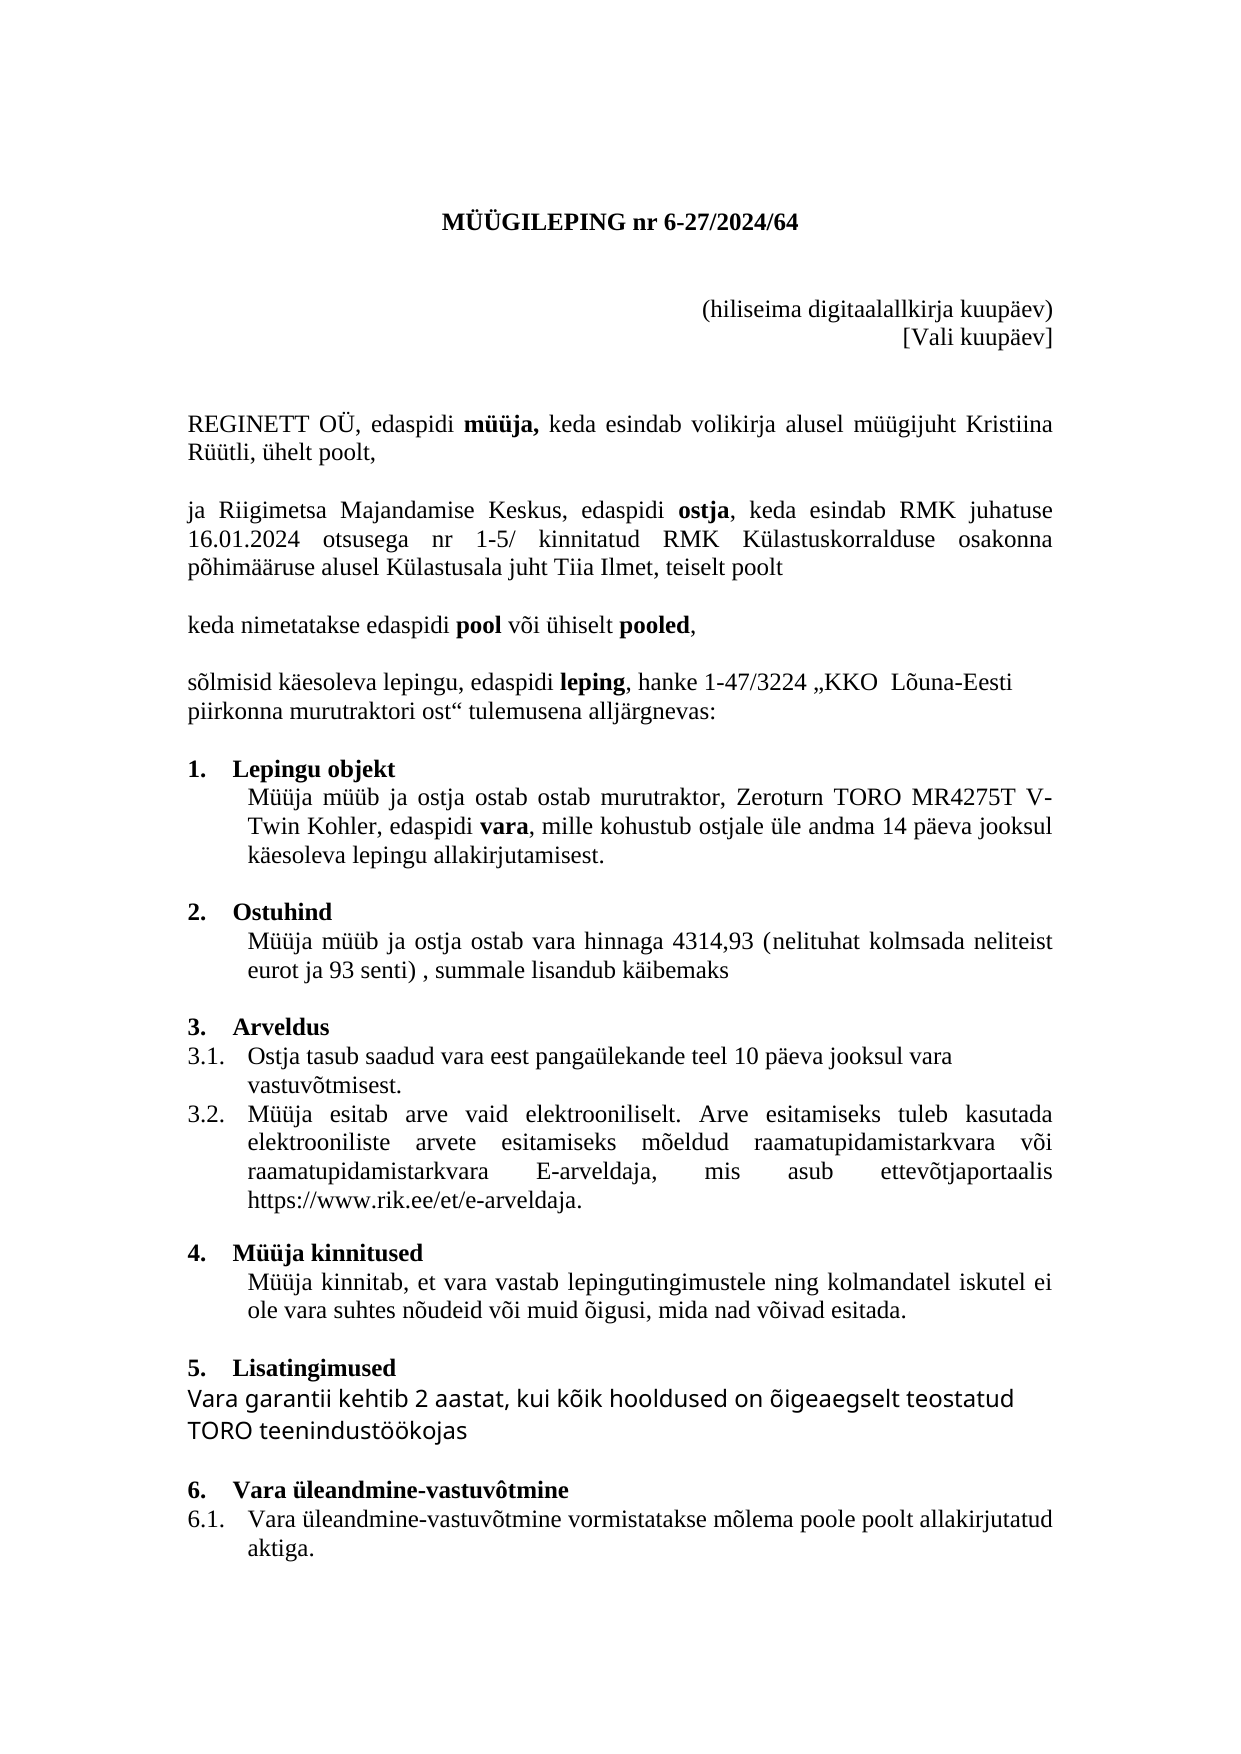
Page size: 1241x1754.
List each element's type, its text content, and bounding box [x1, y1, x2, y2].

text Müüja esitab arve vaid elektrooniliselt. Arve esitamiseks tuleb kasutada elektrooniliste arvete esitamiseks mõeldud raamatupidamistarkvara või raamatupidamistarkvara E-arveldaja, mis asub ettevõtjaportaalis https://www.rik.ee/et/e-arveldaja. [187, 1099, 1053, 1214]
text REGINETT OÜ, edaspidi müüja, keda esindab alusel müügijuht Kristiina Rüütli, ühelt poolt, [187, 409, 1053, 466]
list Müüja kinnitab, et vara vastab lepingutingimustele ning kolmandatel iskutel ei ole vara suhtes nõudeid või muid õigusi, mida nad võivad esitada. [247, 1267, 1053, 1324]
text sõlmisid käesoleva lepingu, edaspidi leping, 1-47/3224 „KKO Lõuna-Eesti piirkonna murutraktori ost“ tulemusena alljärgnevas: [187, 667, 1053, 725]
text Arveldus [187, 1012, 1053, 1041]
text (hiliseima digitaalallkirja kuupäev) [187, 294, 1053, 322]
text Lepingu objekt [187, 754, 1053, 782]
text Vara üleandmine-vastuvôtmine [187, 1476, 1053, 1504]
list Müüja müüb ja ostja ostab vara hinnaga 4314,93 (nelituhat kolmsada neliteist eurot ja 93 senti) , summale lisandub käibemaks [247, 926, 1053, 984]
text MÜÜGILEPING nr 6-27/2024/64 [187, 207, 1053, 236]
text Vara garantii kehtib 2 aastat, kui kõik hooldused on õigeaegselt teostatud [187, 1382, 1053, 1414]
text TORO teenindustöökojas [187, 1414, 1053, 1447]
list Müüja müüb ja ostja ostab ostab murutraktor, Zeroturn TORO MR4275T V-Twin Kohler, edaspidi vara, mille kohustub ostjale üle andma 14 päeva jooksul käesoleva lepingu allakirjutamisest. [247, 782, 1053, 869]
text Ostja tasub saadud vara eest pangaülekande teel 10 päeva jooksul vara vastuvõtmisest. [187, 1041, 1053, 1099]
text ja Riigimetsa Majandamise Keskus, edaspidi ostja, keda esindab RMK juhatuse otsusega nr 1-5/ kinnitatud RMK Külastuskorralduse osakonna põhimääruse alusel Külastusala juht Tiia Ilmet, teiselt poolt [187, 495, 1053, 581]
text Müüja kinnitused [187, 1238, 1053, 1267]
text keda nimetatakse edaspidi pool või ühiselt pooled, [187, 610, 1053, 639]
text Ostuhind [187, 897, 1053, 926]
text Lisatingimused [187, 1353, 1053, 1382]
text Vara üleandmine-vastuvõtmine vormistatakse mõlema poole poolt allakirjutatud aktiga. [187, 1504, 1053, 1562]
